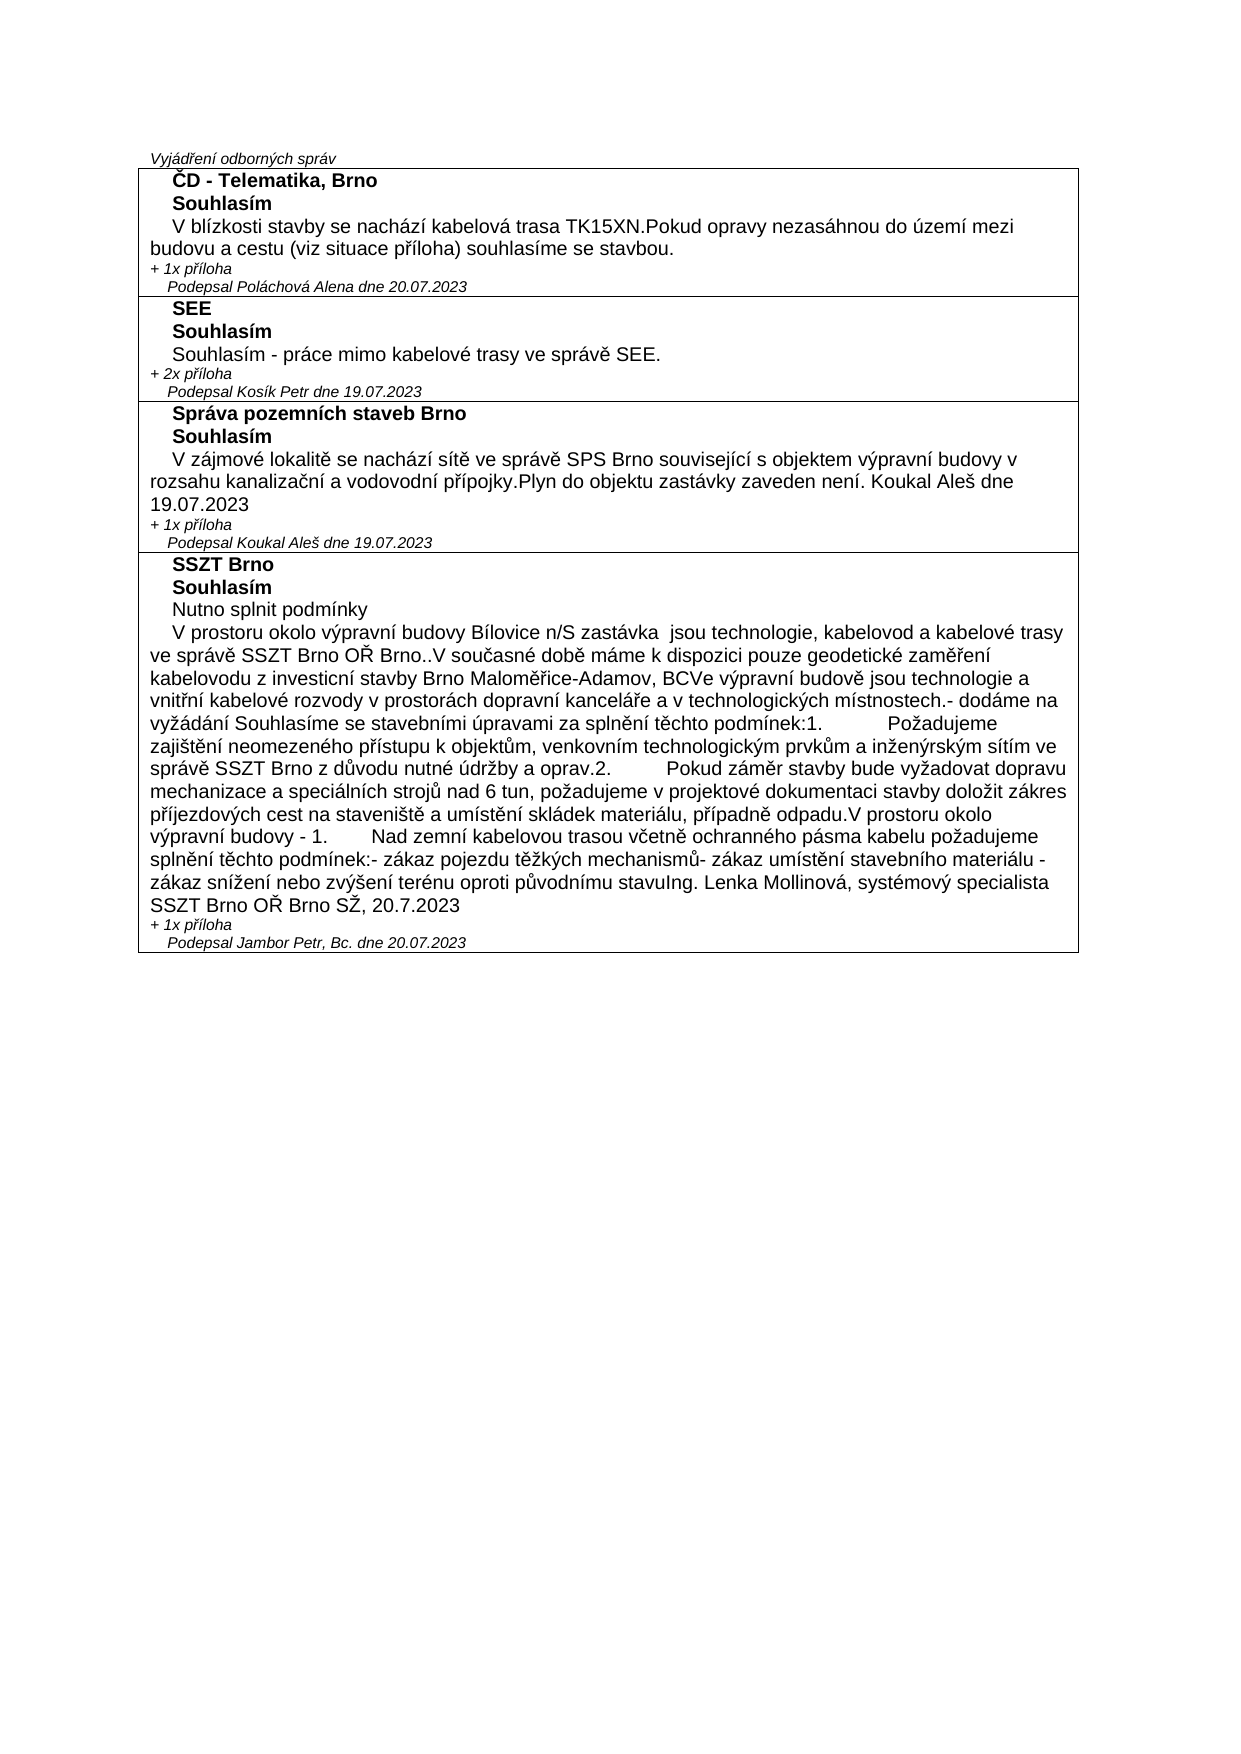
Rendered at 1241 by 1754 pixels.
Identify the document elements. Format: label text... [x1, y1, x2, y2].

table_cell SSZT Brno Souhlasím Nutno splnit podmínky V prostoru okolo výpravní budovy Bílovice n/S zastávka jsou technologie, kabelovod a kabelové trasy ve správě SSZT Brno OŘ Brno..V současné době máme k dispozici pouze geodetické zaměření kabelovodu z investicní stavby Brno Maloměřice-Adamov, BCVe výpravní budově jsou technologie a vnitřní kabelové rozvody v prostorách dopravní kanceláře a v technologických místnostech.- dodáme na vyžádání Souhlasíme se stavebními úpravami za splnění těchto podmínek:1. Požadujeme zajištění neomezeného přístupu k objektům, venkovním technologickým prvkům a inženýrským sítím ve správě SSZT Brno z důvodu nutné údržby a oprav.2. Pokud záměr stavby bude vyžadovat dopravu mechanizace a speciálních strojů nad 6 tun, požadujeme v projektové dokumentaci stavby doložit zákres příjezdových cest na staveniště a umístění skládek materiálu, případně odpadu.V prostoru okolo výpravní budovy - 1. Nad zemní kabelovou trasou včetně ochranného pásma kabelu požadujeme splnění těchto podmínek:- zákaz pojezdu těžkých mechanismů- zákaz umístění stavebního materiálu - zákaz snížení nebo zvýšení terénu oproti původnímu stavuIng. Lenka Mollinová, systémový specialista SSZT Brno OŘ Brno SŽ, 20.7.2023+ 1x příloha Podepsal Jambor Petr, Bc. dne 20.07.2023 [139, 553, 1078, 952]
table_cell Správa pozemních staveb Brno Souhlasím V zájmové lokalitě se nachází sítě ve správě SPS Brno související s objektem výpravní budovy v rozsahu kanalizační a vodovodní přípojky.Plyn do objektu zastávky zaveden není. Koukal Aleš dne 19.07.2023+ 1x příloha Podepsal Koukal Aleš dne 19.07.2023 [139, 402, 1078, 552]
text Vyjádření odborných správ [150, 150, 1090, 168]
table_cell SEE Souhlasím Souhlasím - práce mimo kabelové trasy ve správě SEE.+ 2x příloha Podepsal Kosík Petr dne 19.07.2023 [139, 297, 1078, 401]
table_header ČD - Telematika, Brno Souhlasím V blízkosti stavby se nachází kabelová trasa TK15XN.Pokud opravy nezasáhnou do území mezi budovu a cestu (viz situace příloha) souhlasíme se stavbou.+ 1x příloha Podepsal Poláchová Alena dne 20.07.2023 [139, 169, 1078, 296]
